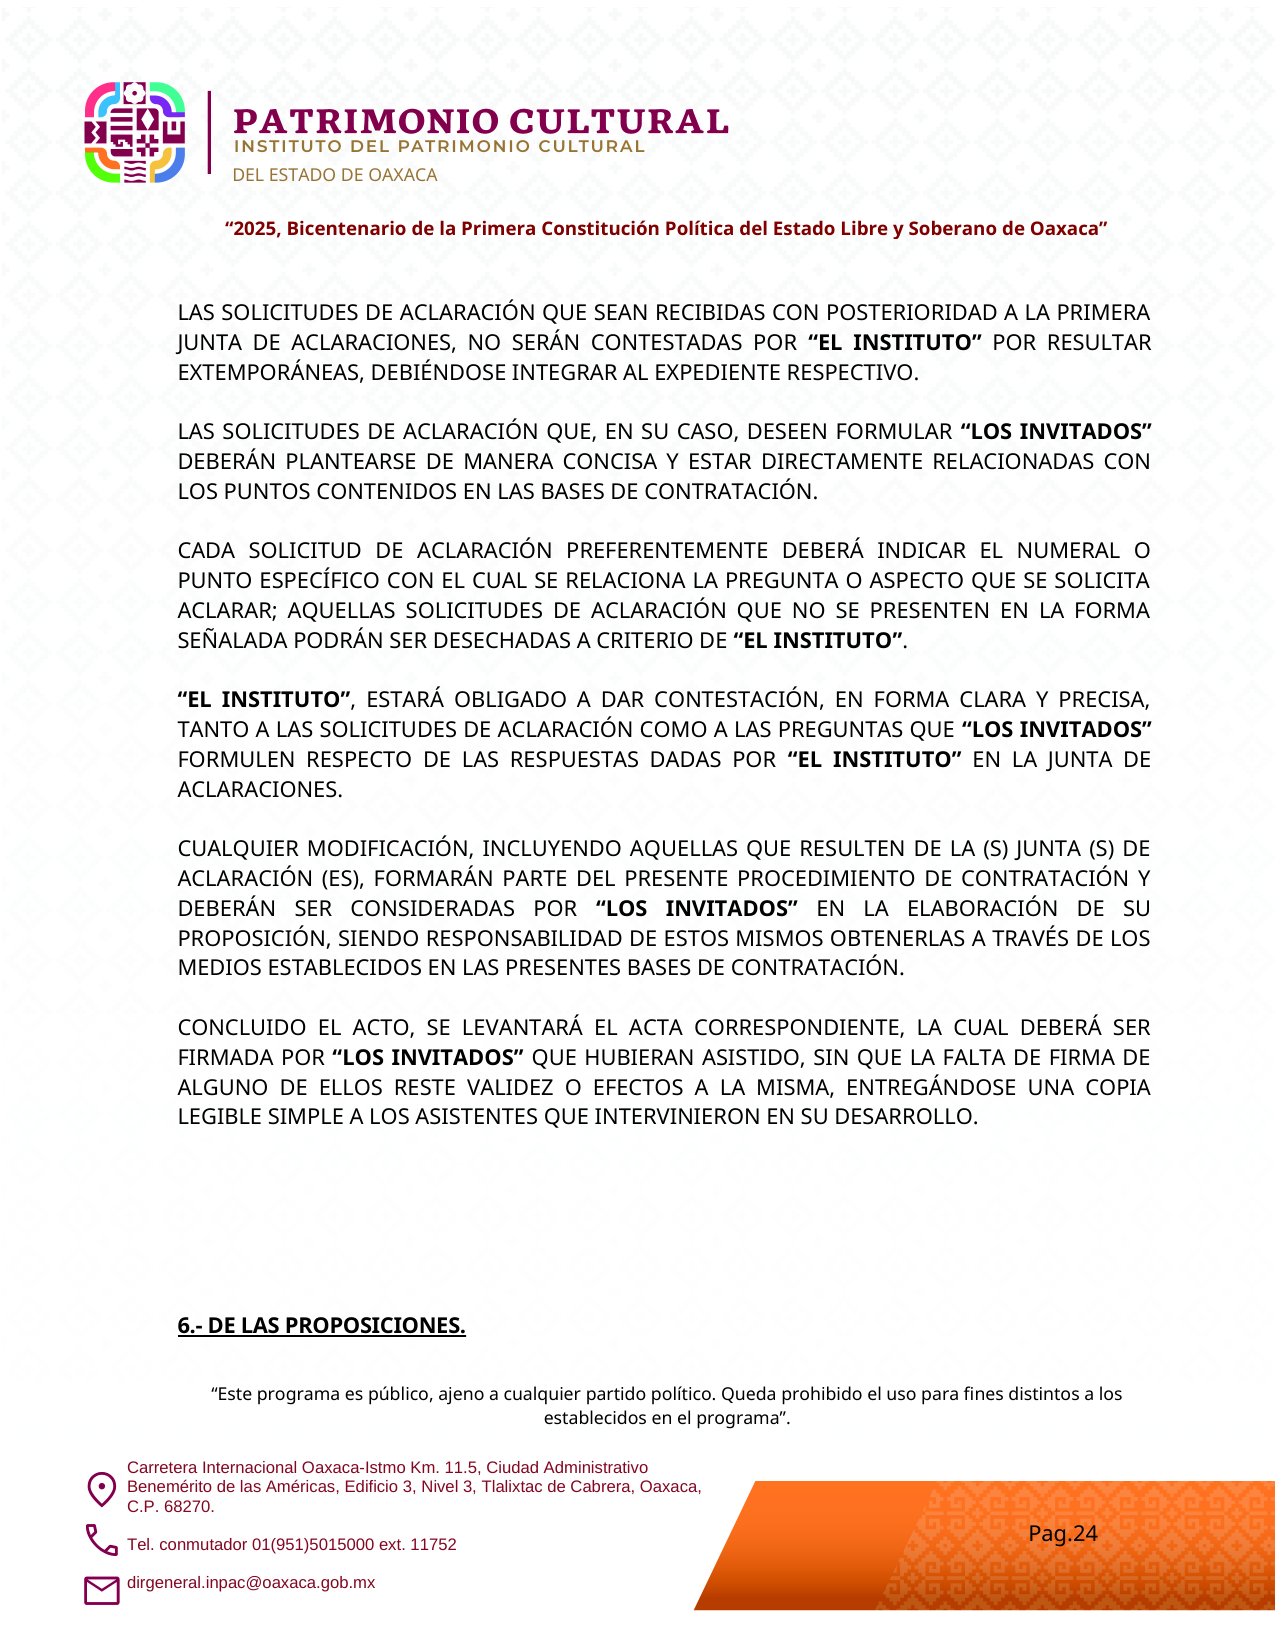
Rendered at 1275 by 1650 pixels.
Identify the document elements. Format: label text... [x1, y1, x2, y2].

text LAS SOLICITUDES DE ACLARACIÓN QUE, EN SU CASO, DESEEN FORMULAR “LOS INVITADOS” DEBERÁN PLANTEARSE DE MANERA CONCISA Y ESTAR DIRECTAMENTE RELACIONADAS CON LOS PUNTOS CONTENIDOS EN LAS BASES DE CONTRATACIÓN. [177, 416, 1152, 506]
text CUALQUIER MODIFICACIÓN, INCLUYENDO AQUELLAS QUE RESULTEN DE LA (S) JUNTA (S) DE ACLARACIÓN (ES), FORMARÁN PARTE DEL PRESENTE PROCEDIMIENTO DE CONTRATACIÓN Y DEBERÁN SER CONSIDERADAS POR “LOS INVITADOS” EN LA ELABORACIÓN DE SU PROPOSICIÓN, SIENDO RESPONSABILIDAD DE ESTOS MISMOS OBTENERLAS A TRAVÉS DE LOS MEDIOS ESTABLECIDOS EN LAS PRESENTES BASES DE CONTRATACIÓN. [177, 833, 1152, 982]
text CONCLUIDO EL ACTO, SE LEVANTARÁ EL ACTA CORRESPONDIENTE, LA CUAL DEBERÁ SER FIRMADA POR “LOS INVITADOS” QUE HUBIERAN ASISTIDO, SIN QUE LA FALTA DE FIRMA DE ALGUNO DE ELLOS RESTE VALIDEZ O EFECTOS A LA MISMA, ENTREGÁNDOSE UNA COPIA LEGIBLE SIMPLE A LOS ASISTENTES QUE INTERVINIERON EN SU DESARROLLO. [177, 1012, 1152, 1131]
text “EL INSTITUTO”, ESTARÁ OBLIGADO A DAR CONTESTACIÓN, EN FORMA CLARA Y PRECISA, TANTO A LAS SOLICITUDES DE ACLARACIÓN COMO A LAS PREGUNTAS QUE “LOS INVITADOS” FORMULEN RESPECTO DE LAS RESPUESTAS DADAS POR “EL INSTITUTO” EN LA JUNTA DE ACLARACIONES. [177, 684, 1152, 803]
text 6.- DE LAS PROPOSICIONES. [177, 1310, 1157, 1340]
text CADA SOLICITUD DE ACLARACIÓN PREFERENTEMENTE DEBERÁ INDICAR EL NUMERAL O PUNTO ESPECÍFICO CON EL CUAL SE RELACIONA LA PREGUNTA O ASPECTO QUE SE SOLICITA ACLARAR; AQUELLAS SOLICITUDES DE ACLARACIÓN QUE NO SE PRESENTEN EN LA FORMA SEÑALADA PODRÁN SER DESECHADAS A CRITERIO DE “EL INSTITUTO”. [177, 535, 1152, 654]
picture [1, 7, 1275, 1650]
text LAS SOLICITUDES DE ACLARACIÓN QUE SEAN RECIBIDAS CON POSTERIORIDAD A LA PRIMERA JUNTA DE ACLARACIONES, NO SERÁN CONTESTADAS POR “EL INSTITUTO” POR RESULTAR EXTEMPORÁNEAS, DEBIÉNDOSE INTEGRAR AL EXPEDIENTE RESPECTIVO. [177, 297, 1152, 386]
